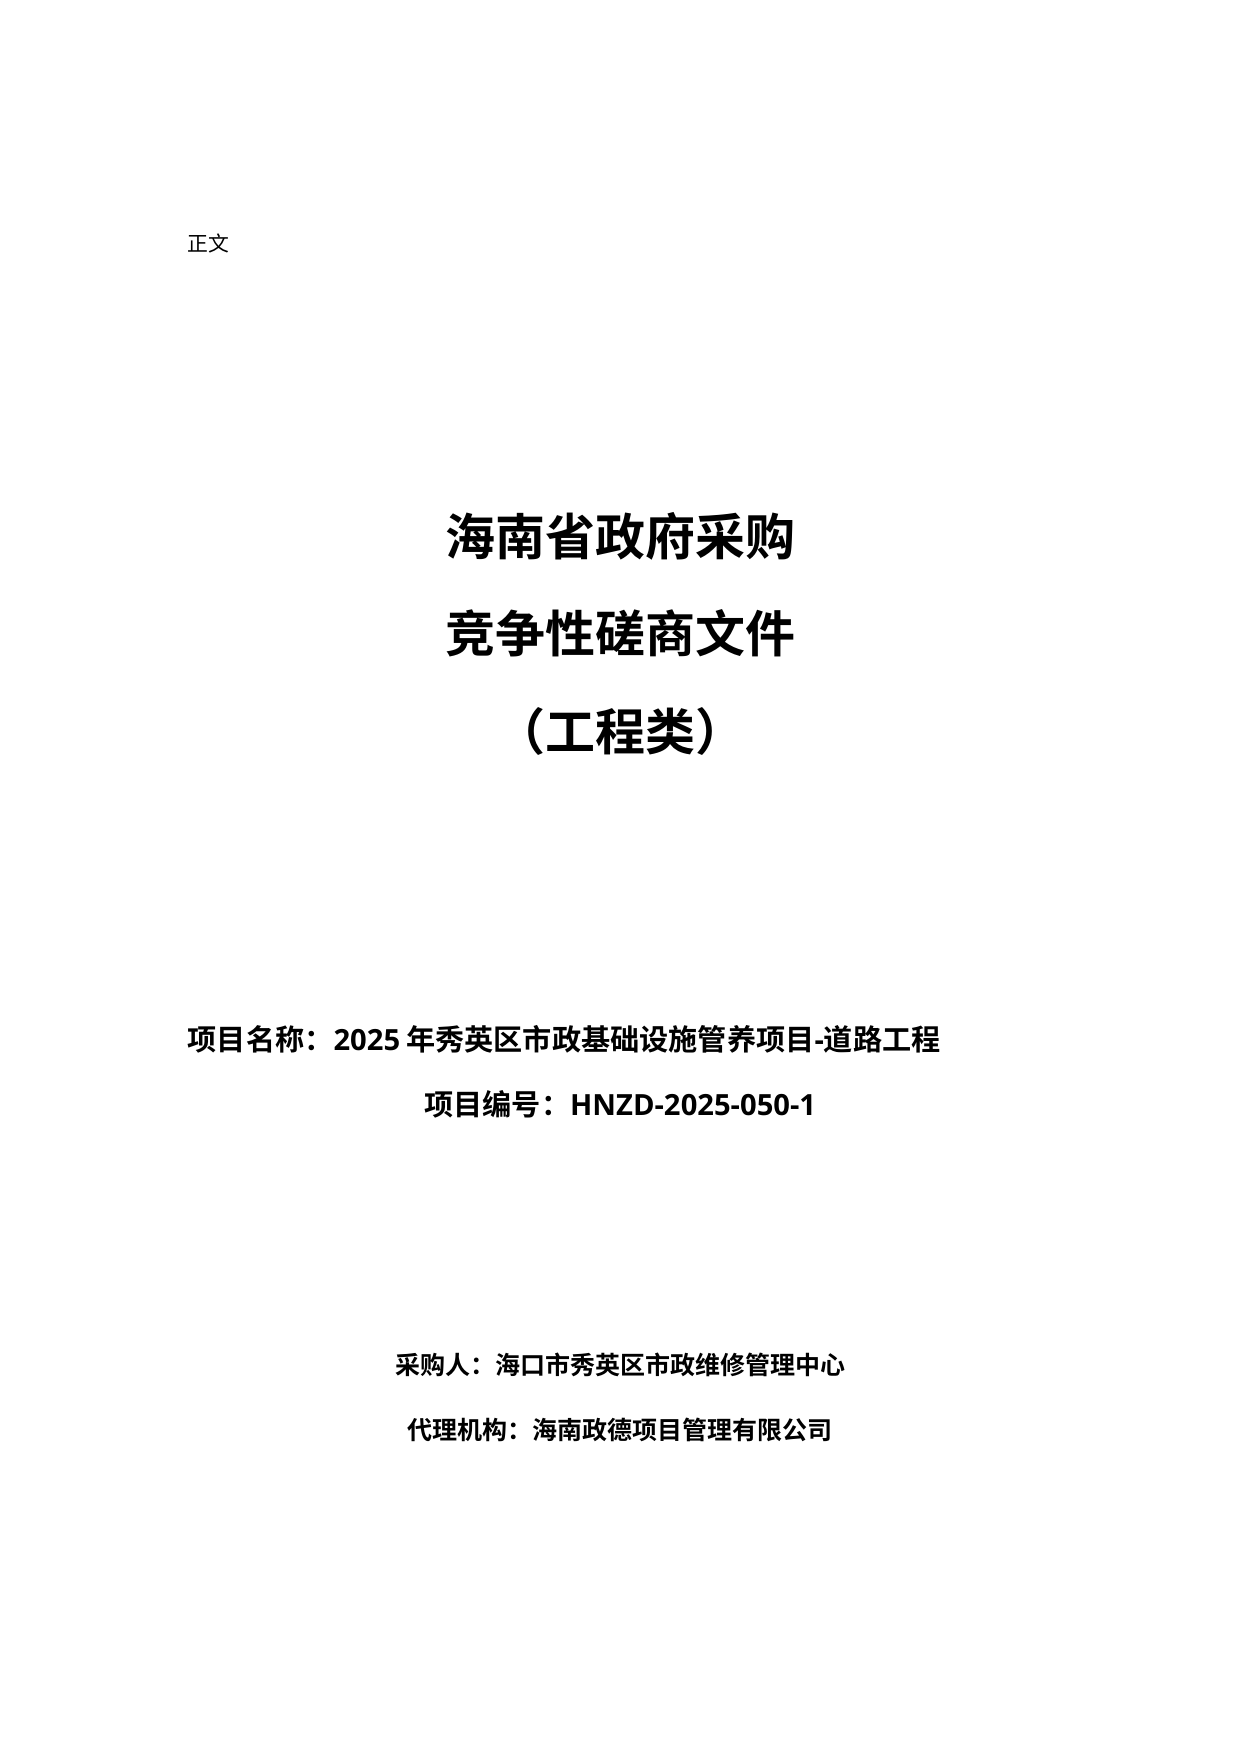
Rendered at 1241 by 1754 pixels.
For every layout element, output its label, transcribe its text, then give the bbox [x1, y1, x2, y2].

text 海南省政府采购 [187, 487, 1053, 584]
text （工程类） [187, 682, 1053, 779]
text 项目编号：HNZD-2025-050-1 [187, 1072, 1053, 1137]
text 项目名称：2025年秀英区市政基础设施管养项目-道路工程 [187, 1007, 1053, 1072]
text 竞争性磋商文件 [187, 584, 1053, 682]
text 代理机构：海南政德项目管理有限公司 [187, 1397, 1053, 1462]
text 采购人：海口市秀英区市政维修管理中心 [187, 1332, 1053, 1397]
text 正文 [187, 227, 1053, 259]
